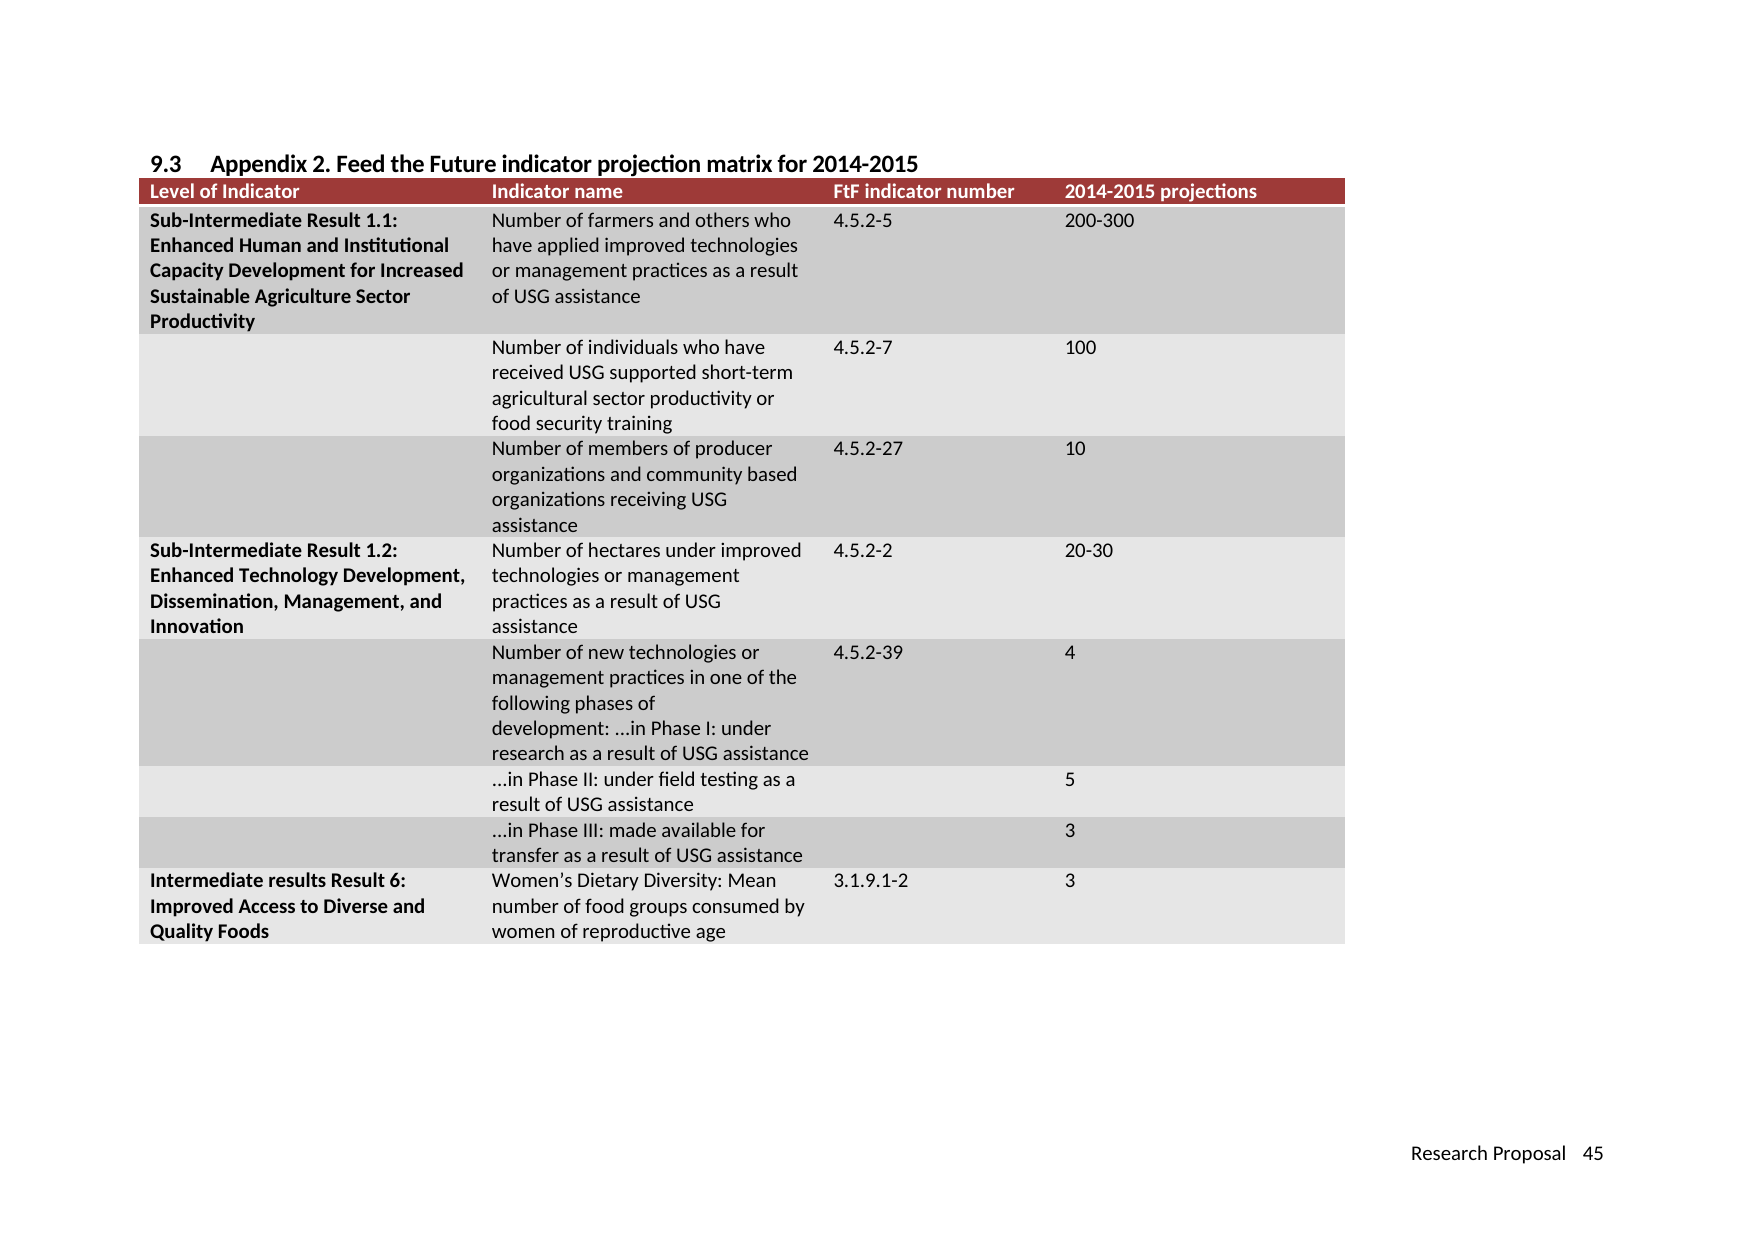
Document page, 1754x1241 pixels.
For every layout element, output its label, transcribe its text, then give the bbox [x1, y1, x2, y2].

table_cell Sub-Intermediate Result 1.2: Enhanced Technology Development, Dissemination, Management, and Innovation [139, 537, 480, 639]
table_cell 10 [1053, 436, 1345, 537]
table_header Indicator name [480, 178, 822, 204]
table_cell [139, 766, 480, 817]
table_header 2014-2015 projections [1053, 178, 1345, 204]
table_header Level of Indicator [139, 178, 480, 204]
table_cell 3 [1053, 817, 1345, 868]
table_cell Number of individuals who have received USG supported short-term agricultural sector productivity or food security training [480, 334, 822, 436]
table_cell [139, 817, 480, 868]
table_cell 4 [1053, 639, 1345, 766]
table_cell 4.5.2-7 [822, 334, 1053, 436]
table_header FtF indicator number [822, 178, 1053, 204]
table_cell 20-30 [1053, 537, 1345, 639]
table_cell Number of hectares under improved technologies or management practices as a result of USG assistance [480, 537, 822, 639]
table_cell [139, 436, 480, 537]
table_cell 200-300 [1053, 207, 1345, 334]
table_cell Intermediate results Result 6: Improved Access to Diverse and Quality Foods [139, 868, 480, 944]
table_cell 5 [1053, 766, 1345, 817]
table_cell 4.5.2-2 [822, 537, 1053, 639]
table_cell 100 [1053, 334, 1345, 436]
table_cell [139, 334, 480, 436]
table_cell Sub-Intermediate Result 1.1: Enhanced Human and Institutional Capacity Development for Increased Sustainable Agriculture Sector Productivity [139, 207, 480, 334]
table_cell Number of farmers and others who have applied improved technologies or management practices as a result of USG assistance [480, 207, 822, 334]
table_cell Number of new technologies or management practices in one of the following phases of development: ...in Phase I: under research as a result of USG assistance [480, 639, 822, 766]
table_cell 4.5.2-5 [822, 207, 1053, 334]
table_cell Number of members of producer organizations and community based organizations receiving USG assistance [480, 436, 822, 537]
table_cell [822, 766, 1053, 817]
table_cell 4.5.2-39 [822, 639, 1053, 766]
table_cell 4.5.2-27 [822, 436, 1053, 537]
table_cell [822, 817, 1053, 868]
table_cell ...in Phase III: made available for transfer as a result of USG assistance [480, 817, 822, 868]
table_cell [139, 639, 480, 766]
subtitle Appendix 2. Feed the Future indicator projection matrix for 2014-2015 [150, 148, 1604, 178]
table_cell Women’s Dietary Diversity: Mean number of food groups consumed by women of reproductive age [480, 868, 822, 944]
table_cell 3.1.9.1-2 [822, 868, 1053, 944]
table_cell ...in Phase II: under field testing as a result of USG assistance [480, 766, 822, 817]
table_cell 3 [1053, 868, 1345, 944]
